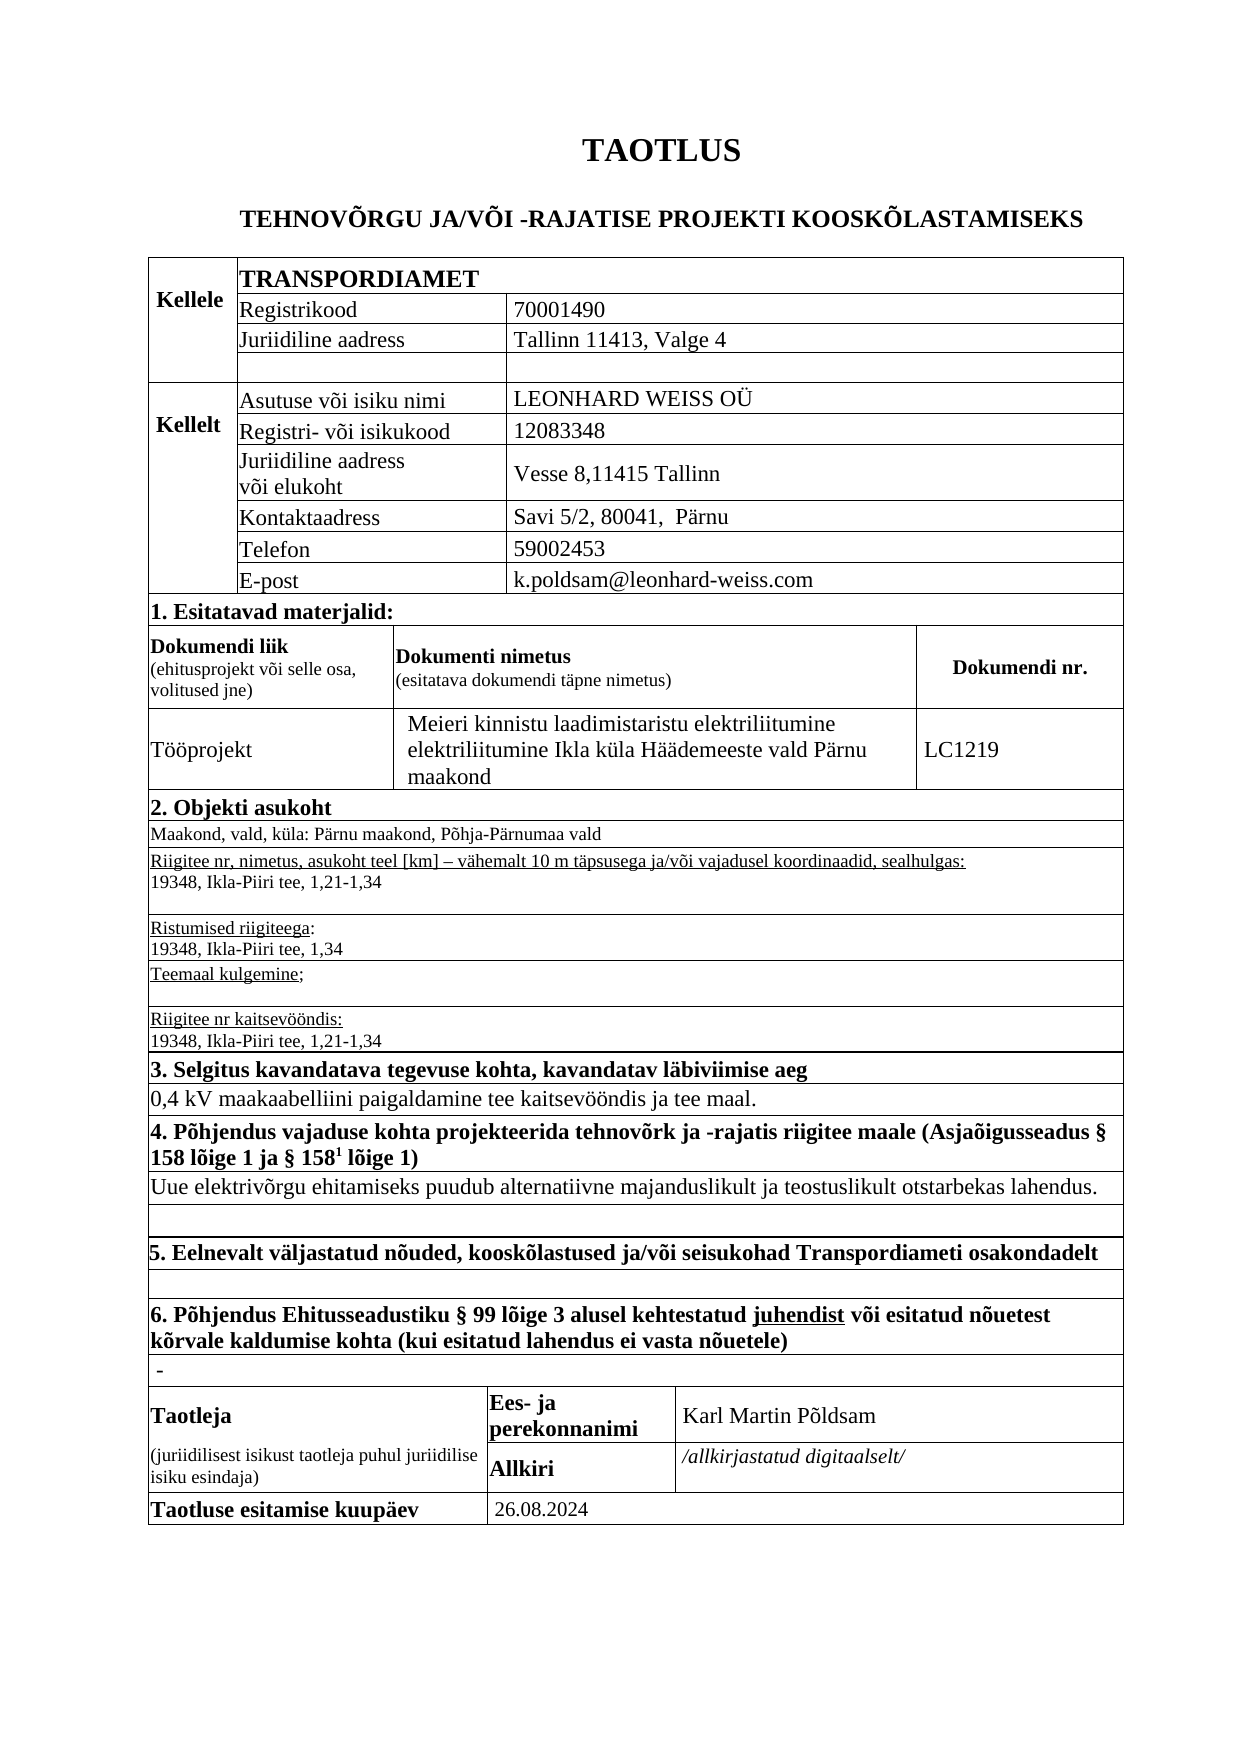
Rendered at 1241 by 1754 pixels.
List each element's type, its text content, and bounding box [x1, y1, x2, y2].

table_cell Telefon [238, 532, 506, 562]
table_cell Riigitee nr kaitsevööndis: 19348, Ikla-Piiri tee, 1,21-1,34 [149, 1007, 1123, 1051]
table_cell /allkirjastatud digitaalselt/ [676, 1443, 1123, 1492]
table_cell Uue elektrivõrgu ehitamiseks puudub alternatiivne majanduslikult ja teostuslikult otstarbekas lahendus. [149, 1172, 1123, 1203]
table_cell [149, 1270, 1123, 1298]
table_cell Registrikood [238, 294, 506, 322]
table_cell 26.08.2024 [488, 1493, 1123, 1523]
table_cell Asutuse või isiku nimi [238, 383, 506, 413]
table_cell 2. Objekti asukoht [149, 790, 1123, 820]
table_cell Maakond, vald, küla: Pärnu maakond, Põhja-Pärnumaa vald [149, 821, 1123, 847]
table_cell 4. Põhjendus vajaduse kohta projekteerida tehnovõrk ja -rajatis riigitee maale (Asjaõigusseadus § 158 lõige 1 ja § 1581 lõige 1) [149, 1116, 1123, 1171]
table_cell Tallinn 11413, Valge 4 [507, 324, 1123, 352]
table_cell [149, 1205, 1123, 1236]
table_cell Savi 5/2, 80041, Pärnu [507, 501, 1123, 531]
table_cell LEONHARD WEISS OÜ [507, 383, 1123, 413]
table_cell Dokumenti nimetus (esitatava dokumendi täpne nimetus) [394, 626, 916, 707]
table_cell Meieri kinnistu laadimistaristu elektriliitumine elektriliitumine Ikla küla Häädemeeste vald Pärnu maakond [394, 709, 916, 789]
text TEHNOVÕRGU JA/VÕI -RAJATISE PROJEKTI KOOSKÕLASTAMISEKS [177, 204, 1146, 233]
table_cell 70001490 [507, 294, 1123, 322]
table_cell 6. Põhjendus Ehitusseadustiku § 99 lõige 3 alusel kehtestatud juhendist või esitatud nõuetest kõrvale kaldumise kohta (kui esitatud lahendus ei vasta nõuetele) [149, 1299, 1123, 1353]
table_cell Dokumendi nr. [917, 626, 1123, 707]
table_header Kellele [149, 258, 237, 382]
text TAOTLUS [177, 130, 1146, 168]
table_cell 0,4 kV maakaabelliini paigaldamine tee kaitsevööndis ja tee maal. [149, 1084, 1123, 1115]
table_cell Vesse 8,11415 Tallinn [507, 445, 1123, 499]
table_cell 59002453 [507, 532, 1123, 562]
table_cell Ristumised riigiteega: 19348, Ikla-Piiri tee, 1,34 [149, 915, 1123, 960]
table_cell Dokumendi liik (ehitusprojekt või selle osa, volitused jne) [149, 626, 393, 707]
table_cell LC1219 [917, 709, 1123, 789]
table_cell E-post [238, 563, 506, 593]
table_cell Tööprojekt [149, 709, 393, 789]
table_cell [238, 353, 506, 382]
table_cell (juriidilisest isikust taotleja puhul juriidilise isiku esindaja) [149, 1442, 487, 1492]
table_cell Ees- ja perekonnanimi [488, 1387, 675, 1442]
table_cell k.poldsam@leonhard-weiss.com [507, 563, 1123, 593]
table_cell 5. Eelnevalt väljastatud nõuded, kooskõlastused ja/või seisukohad Transpordiameti osakondadelt [149, 1238, 1123, 1269]
table_cell Taotluse esitamise kuupäev [149, 1493, 487, 1523]
table_cell Kellelt [149, 383, 237, 593]
table_header TRANSPORDIAMET [238, 258, 1123, 293]
table_cell Kontaktaadress [238, 501, 506, 531]
table_cell Juriidiline aadress või elukoht [238, 445, 506, 499]
table_cell Allkiri [488, 1443, 675, 1492]
table_cell 3. Selgitus kavandatava tegevuse kohta, kavandatav läbiviimise aeg [149, 1053, 1123, 1083]
table_cell Taotleja [149, 1387, 487, 1442]
table_cell 12083348 [507, 414, 1123, 444]
table_cell Teemaal kulgemine; [149, 961, 1123, 1006]
table_cell Riigitee nr, nimetus, asukoht teel [km] – vähemalt 10 m täpsusega ja/või vajadusel koordinaadid, sealhulgas: 19348, Ikla-Piiri tee, 1,21-1,34 [149, 848, 1123, 914]
table_cell - [149, 1355, 1123, 1386]
table_cell Karl Martin Põldsam [676, 1387, 1123, 1442]
table_cell Juriidiline aadress [238, 324, 506, 352]
table_cell 1. Esitatavad materjalid: [149, 594, 1123, 624]
table_cell Registri- või isikukood [238, 414, 506, 444]
table_cell [507, 353, 1123, 382]
